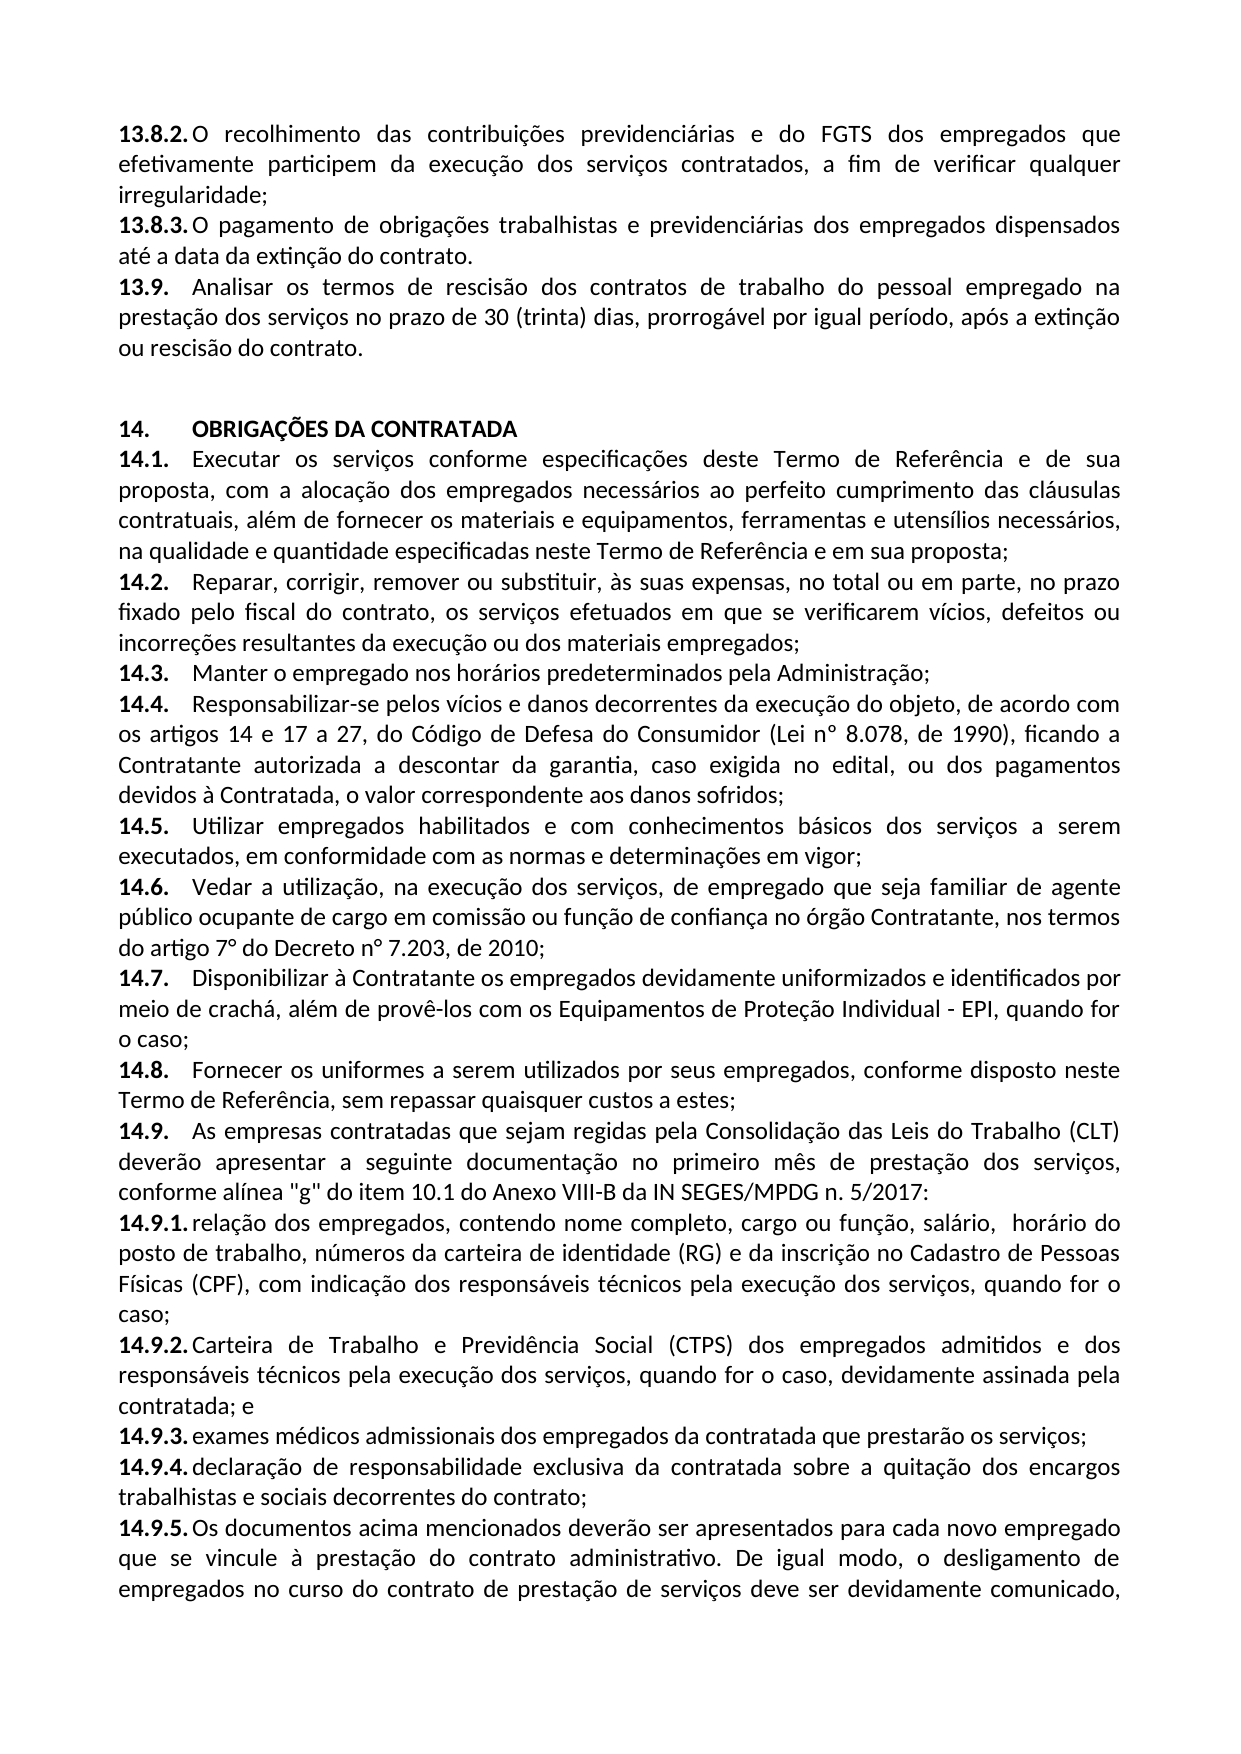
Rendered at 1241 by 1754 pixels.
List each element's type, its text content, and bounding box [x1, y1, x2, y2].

list Utilizar empregados habilitados e com conhecimentos básicos dos serviços a serem executados, em conformidade com as normas e determinações em vigor; [118, 810, 1122, 871]
list O pagamento de obrigações trabalhistas e previdenciárias dos empregados dispensados até a data da extinção do contrato. [118, 210, 1122, 271]
list As empresas contratadas que sejam regidas pela Consolidação das Leis do Trabalho (CLT) deverão apresentar a seguinte documentação no primeiro mês de prestação dos serviços, conforme alínea "g" do item 10.1 do Anexo VIII-B da IN SEGES/MPDG n. 5/2017: [118, 1115, 1122, 1207]
list Vedar a utilização, na execução dos serviços, de empregado que seja familiar de agente público ocupante de cargo em comissão ou função de confiança no órgão Contratante, nos termos do artigo 7° do Decreto n° 7.203, de 2010; [118, 871, 1122, 962]
list Responsabilizar-se pelos vícios e danos decorrentes da execução do objeto, de acordo com os artigos 14 e 17 a 27, do Código de Defesa do Consumidor (Lei nº 8.078, de 1990), ficando a Contratante autorizada a descontar da garantia, caso exigida no edital, ou dos pagamentos devidos à Contratada, o valor correspondente aos danos sofridos; [118, 688, 1122, 810]
list O recolhimento das contribuições previdenciárias e do FGTS dos empregados que efetivamente participem da execução dos serviços contratados, a fim de verificar qualquer irregularidade; [118, 118, 1122, 210]
list Reparar, corrigir, remover ou substituir, às suas expensas, no total ou em parte, no prazo fixado pelo fiscal do contrato, os serviços efetuados em que se verificarem vícios, defeitos ou incorreções resultantes da execução ou dos materiais empregados; [118, 566, 1122, 657]
list Fornecer os uniformes a serem utilizados por seus empregados, conforme disposto neste Termo de Referência, sem repassar quaisquer custos a estes; [118, 1054, 1122, 1115]
list Manter o empregado nos horários predeterminados pela Administração; [118, 657, 1122, 688]
list Carteira de Trabalho e Previdência Social (CTPS) dos empregados admitidos e dos responsáveis técnicos pela execução dos serviços, quando for o caso, devidamente assinada pela contratada; e [118, 1329, 1122, 1420]
text OBRIGAÇÕES DA CONTRATADA [118, 413, 1122, 444]
list Executar os serviços conforme especificações deste Termo de Referência e de sua proposta, com a alocação dos empregados necessários ao perfeito cumprimento das cláusulas contratuais, além de fornecer os materiais e equipamentos, ferramentas e utensílios necessários, na qualidade e quantidade especificadas neste Termo de Referência e em sua proposta; [118, 444, 1122, 566]
list declaração de responsabilidade exclusiva da contratada sobre a quitação dos encargos trabalhistas e sociais decorrentes do contrato; [118, 1451, 1122, 1512]
list relação dos empregados, contendo nome completo, cargo ou função, salário, horário do posto de trabalho, números da carteira de identidade (RG) e da inscrição no Cadastro de Pessoas Físicas (CPF), com indicação dos responsáveis técnicos pela execução dos serviços, quando for o caso; [118, 1207, 1122, 1329]
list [118, 1512, 1122, 1603]
list Disponibilizar à Contratante os empregados devidamente uniformizados e identificados por meio de crachá, além de provê-los com os Equipamentos de Proteção Individual - EPI, quando for o caso; [118, 962, 1122, 1054]
list exames médicos admissionais dos empregados da contratada que prestarão os serviços; [118, 1420, 1122, 1451]
list Analisar os termos de rescisão dos contratos de trabalho do pessoal empregado na prestação dos serviços no prazo de 30 (trinta) dias, prorrogável por igual período, após a extinção ou rescisão do contrato. [118, 271, 1122, 362]
